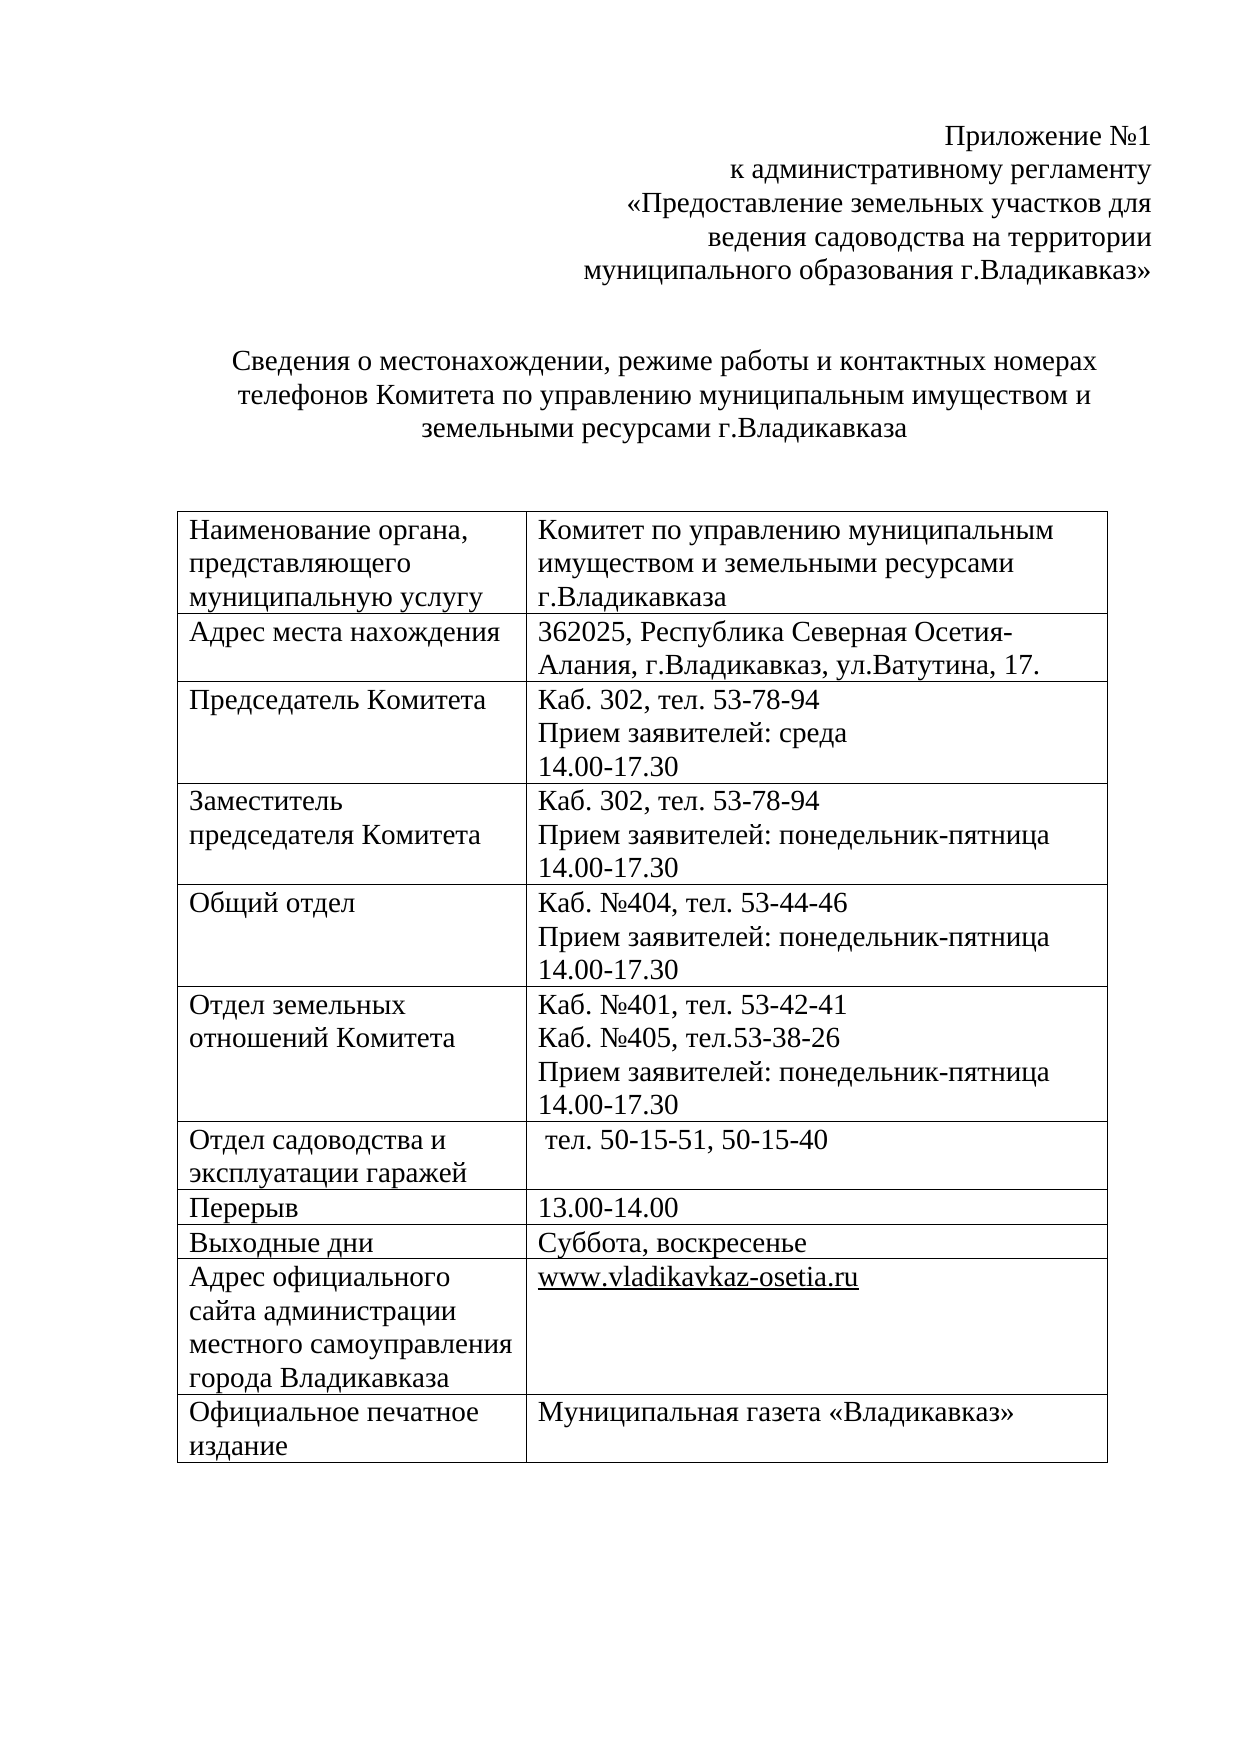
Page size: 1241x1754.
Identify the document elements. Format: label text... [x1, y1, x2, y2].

text «Предоставление земельных участков для [177, 185, 1152, 219]
table_cell Общий отдел [178, 885, 526, 986]
table_header Комитет по управлению муниципальным имуществом и земельными ресурсами г.Владикавказа [527, 512, 1107, 613]
table_cell www.vladikavkaz-osetia.ru [527, 1259, 1107, 1393]
table_cell 362025, Республика Северная Осетия-Алания, г.Владикавказ, ул.Ватутина, 17. [527, 614, 1107, 681]
text ведения садоводства на территории [177, 219, 1152, 252]
text Приложение №1 [177, 118, 1152, 152]
table_cell Отдел земельных отношений Комитета [178, 987, 526, 1121]
table_header Наименование органа, представляющего муниципальную услугу [178, 512, 526, 613]
text Сведения о местонахождении, режиме работы и контактных номерах телефонов Комитета по управлению муниципальным имуществом и земельными ресурсами г.Владикавказа [177, 343, 1152, 444]
table_cell Адрес места нахождения [178, 614, 526, 681]
table_cell Перерыв [178, 1190, 526, 1224]
text муниципального образования г.Владикавказ» [177, 252, 1152, 286]
table_cell Каб. №404, тел. 53-44-46 Прием заявителей: понедельник-пятница 14.00-17.30 [527, 885, 1107, 986]
table_cell Каб. 302, тел. 53-78-94 Прием заявителей: понедельник-пятница 14.00-17.30 [527, 784, 1107, 884]
table_cell Заместитель председателя Комитета [178, 784, 526, 884]
table_cell 13.00-14.00 [527, 1190, 1107, 1224]
table_cell тел. 50-15-51, 50-15-40 [527, 1122, 1107, 1189]
table_cell Каб. 302, тел. 53-78-94 Прием заявителей: среда 14.00-17.30 [527, 682, 1107, 782]
table_cell Официальное печатное издание [178, 1395, 526, 1462]
table_cell Отдел садоводства и эксплуатации гаражей [178, 1122, 526, 1189]
table_cell Каб. №401, тел. 53-42-41 Каб. №405, тел.53-38-26 Прием заявителей: понедельник-пятница 14.00-17.30 [527, 987, 1107, 1121]
table_cell Выходные дни [178, 1225, 526, 1258]
table_cell Муниципальная газета «Владикавказ» [527, 1395, 1107, 1462]
table_cell Адрес официального сайта администрации местного самоуправления города Владикавказа [178, 1259, 526, 1393]
table_cell Председатель Комитета [178, 682, 526, 782]
text к административному регламенту [177, 152, 1152, 185]
table_cell Суббота, воскресенье [527, 1225, 1107, 1258]
